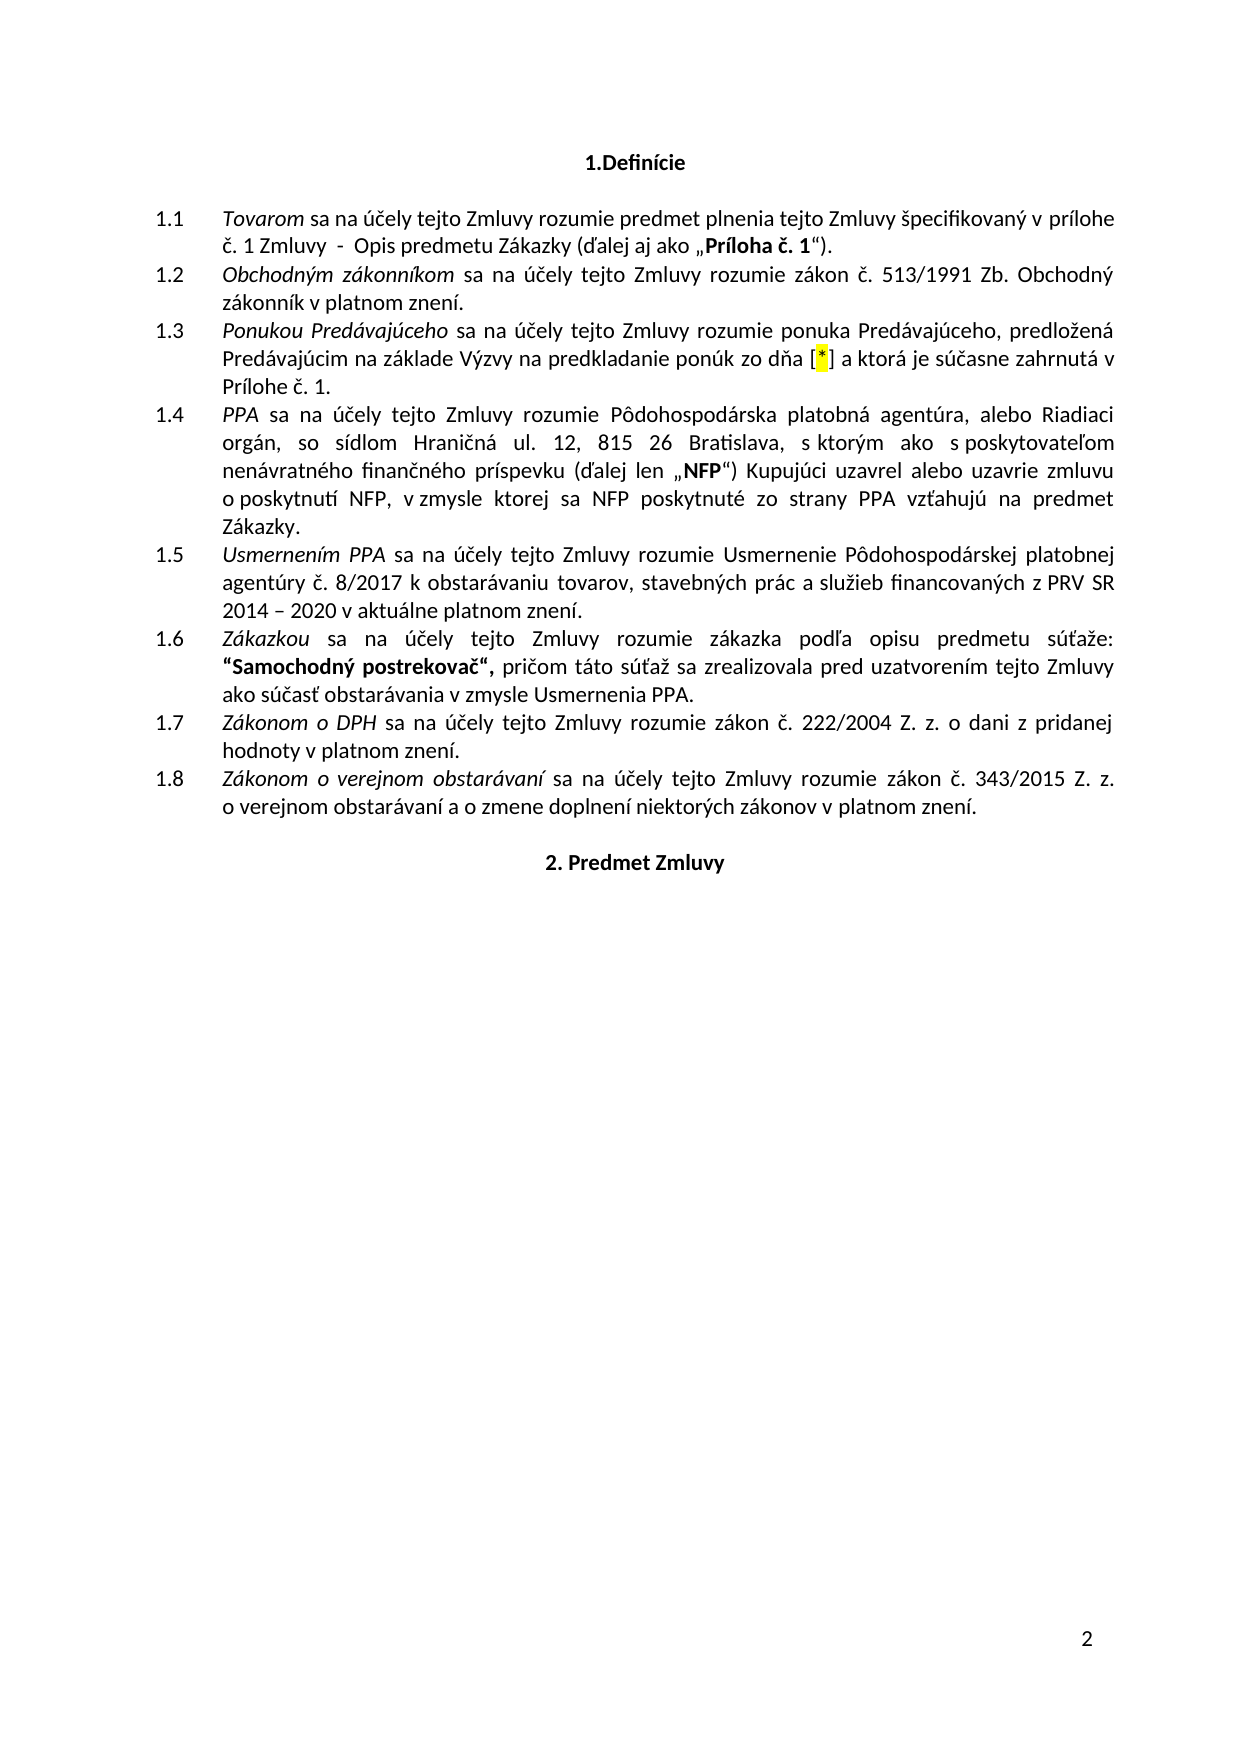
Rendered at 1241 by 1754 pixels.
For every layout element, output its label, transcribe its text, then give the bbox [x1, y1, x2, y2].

table_header 1.Definície Tovarom sa na účely tejto Zmluvy rozumie predmet plnenia tejto Zmluvy špecifikovaný v prílohe č. 1 Zmluvy - Opis predmetu Zákazky (ďalej aj ako „Príloha č. 1“). Obchodným zákonníkom sa na účely tejto Zmluvy rozumie zákon č. 513/1991 Zb. Obchodný zákonník v platnom znení. Ponukou Predávajúceho sa na účely tejto Zmluvy rozumie ponuka Predávajúceho, predložená Predávajúcim na základe Výzvy na predkladanie ponúk zo dňa [*] a ktorá je súčasne zahrnutá v Prílohe č. 1. PPA sa na účely tejto Zmluvy rozumie Pôdohospodárska platobná agentúra, alebo Riadiaci orgán, so sídlom Hraničná ul. 12, 815 26 Bratislava, s ktorým ako s poskytovateľom nenávratného finančného príspevku (ďalej len „NFP“) Kupujúci uzavrel alebo uzavrie zmluvu o poskytnutí NFP, v zmysle ktorej sa NFP poskytnuté zo strany PPA vzťahujú na predmet Zákazky. Usmernením PPA sa na účely tejto Zmluvy rozumie Usmernenie Pôdohospodárskej platobnej agentúry č. 8/2017 k obstarávaniu tovarov, stavebných prác a služieb financovaných z PRV SR 2014 – 2020 v aktuálne platnom znení. Zákazkou sa na účely tejto Zmluvy rozumie zákazka podľa opisu predmetu súťaže: “Samochodný postrekovač“, pričom táto súťaž sa zrealizovala pred uzatvorením tejto Zmluvy ako súčasť obstarávania v zmysle Usmernenia PPA. Zákonom o DPH sa na účely tejto Zmluvy rozumie zákon č. 222/2004 Z. z. o dani z pridanej hodnoty v platnom znení. Zákonom o verejnom obstarávaní sa na účely tejto Zmluvy rozumie zákon č. 343/2015 Z. z. o verejnom obstarávaní a o zmene doplnení niektorých zákonov v platnom znení. 2. Predmet Zmluvy [148, 148, 1122, 876]
